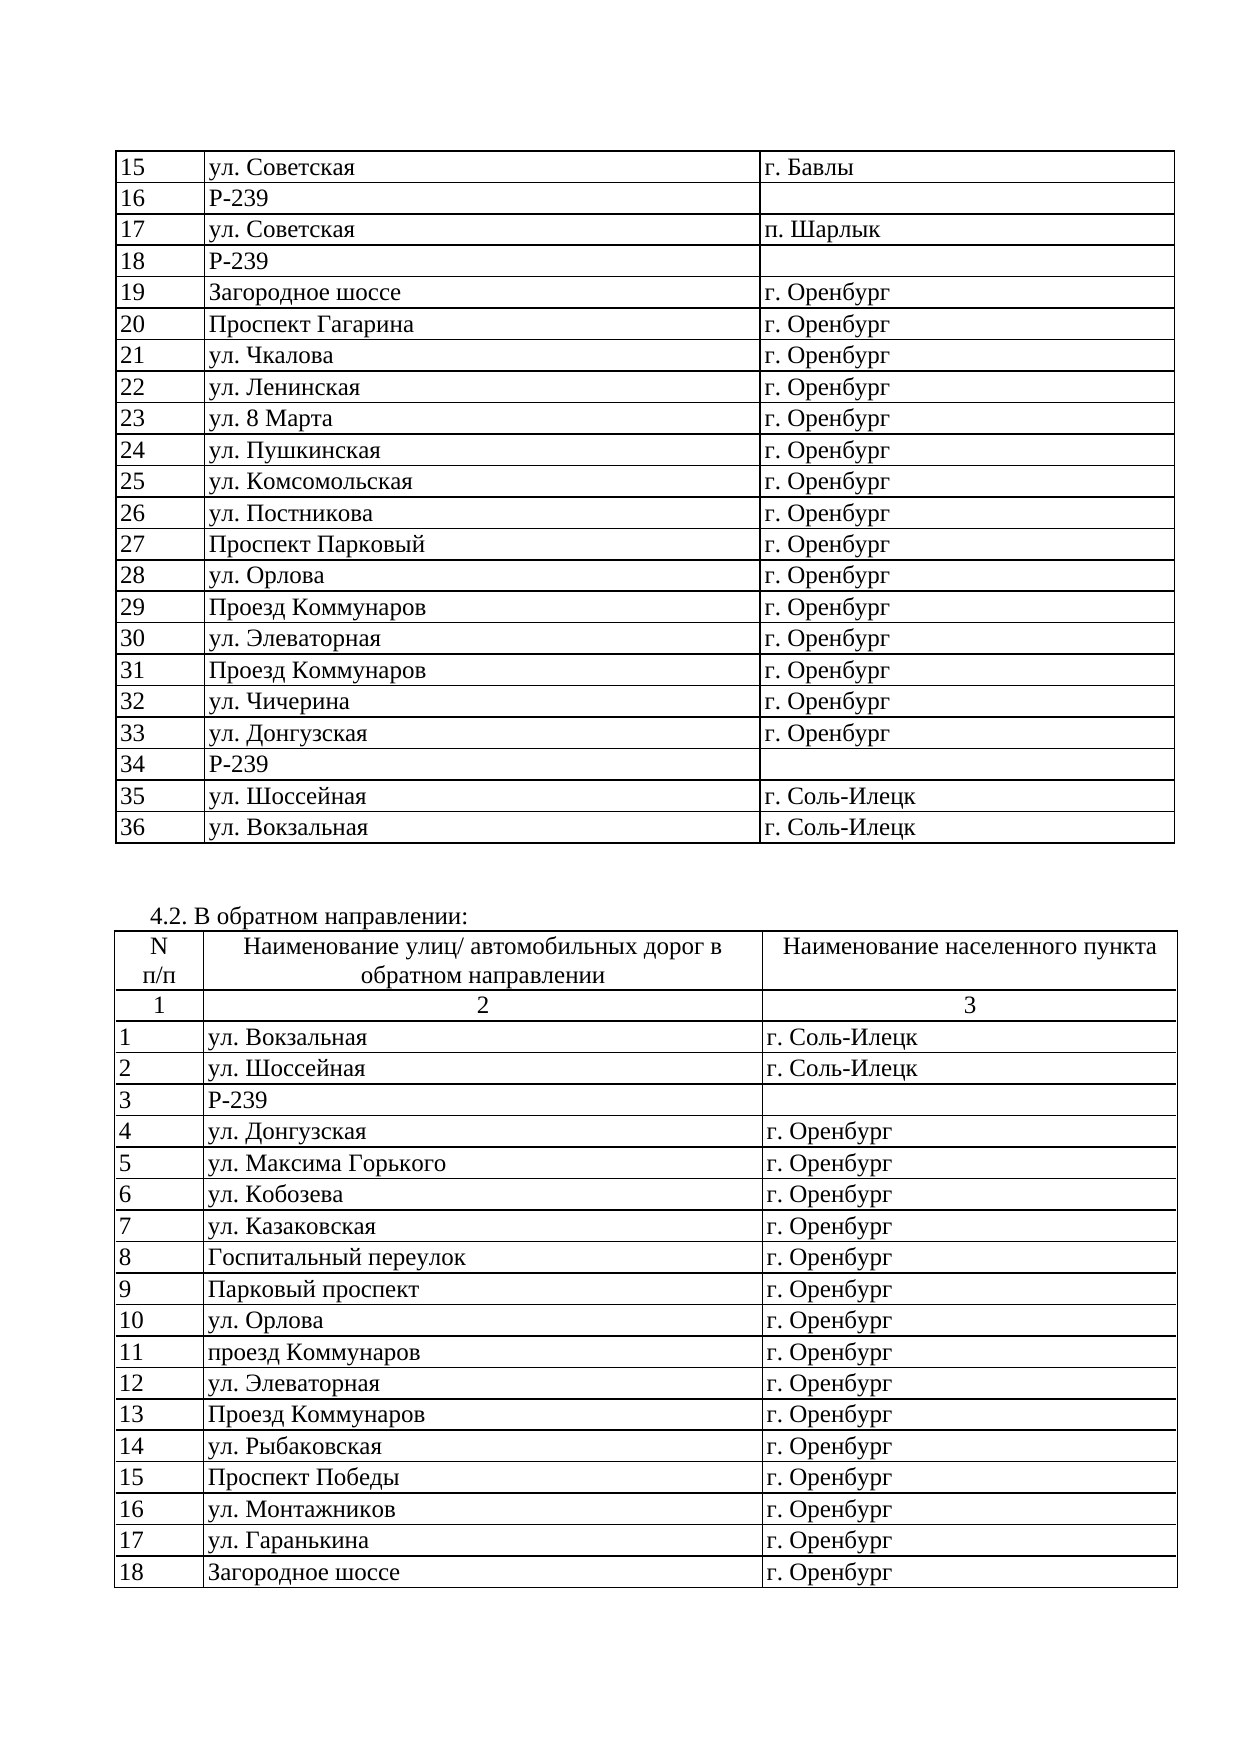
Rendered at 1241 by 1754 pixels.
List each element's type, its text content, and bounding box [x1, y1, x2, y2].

table_cell [763, 1083, 1177, 1115]
table_cell ул. Советская [205, 152, 759, 181]
table_cell 24 [117, 435, 204, 464]
table_cell [761, 749, 1174, 779]
table_cell Проспект Победы [204, 1462, 762, 1492]
table_cell п. Шарлык [761, 215, 1174, 244]
table_cell ул. Элеваторная [204, 1368, 762, 1398]
table_header Наименование населенного пункта [763, 932, 1177, 989]
table_cell г. Оренбург [761, 372, 1174, 402]
table_cell г. Соль-Илецк [763, 1020, 1177, 1052]
table_cell г. Оренбург [761, 561, 1174, 590]
table_cell 30 [117, 623, 204, 653]
table_cell ул. Вокзальная [205, 812, 759, 842]
table_cell 13 [115, 1399, 203, 1429]
table_cell Проспект Гагарина [205, 309, 759, 339]
table_cell ул. Орлова [205, 561, 759, 590]
table_cell ул. Шоссейная [205, 781, 759, 811]
table_cell 21 [117, 340, 204, 370]
table_cell г. Оренбург [761, 466, 1174, 496]
table_cell 29 [117, 592, 204, 622]
table_cell ул. Чичерина [205, 686, 759, 716]
table_cell Р-239 [204, 1085, 762, 1115]
table_cell ул. 8 Марта [205, 403, 759, 433]
table_cell г. Оренбург [763, 1461, 1177, 1492]
table_cell 27 [117, 529, 204, 559]
table_cell 16 [115, 1493, 203, 1524]
table_cell [761, 183, 1174, 213]
table_cell г. Оренбург [763, 1209, 1177, 1241]
text 4.2. В обратном направлении: [150, 901, 1090, 930]
table_cell 28 [117, 561, 204, 590]
table_cell ул. Донгузская [205, 718, 759, 748]
table_cell 36 [117, 812, 204, 842]
table_cell г. Оренбург [763, 1524, 1177, 1555]
table_cell 17 [117, 215, 204, 244]
table_cell ул. Пушкинская [205, 435, 759, 464]
table_cell г. Оренбург [761, 718, 1174, 748]
table_cell Парковый проспект [204, 1274, 762, 1303]
table_cell ул. Максима Горького [204, 1148, 762, 1178]
table_cell г. Оренбург [761, 623, 1174, 653]
table_cell ул. Орлова [204, 1305, 762, 1335]
table_cell г. Оренбург [761, 435, 1174, 464]
table_cell 11 [115, 1336, 203, 1366]
table_cell г. Оренбург [763, 1555, 1177, 1587]
table_cell 18 [117, 246, 204, 276]
table_cell 4 [115, 1116, 203, 1146]
table_cell г. Оренбург [761, 686, 1174, 716]
table_cell г. Оренбург [763, 1146, 1177, 1178]
table_cell 17 [115, 1525, 203, 1555]
table_cell 19 [117, 277, 204, 307]
table_cell г. Оренбург [761, 277, 1174, 307]
table_cell проезд Коммунаров [204, 1337, 762, 1366]
table_cell г. Оренбург [763, 1366, 1177, 1398]
table_cell 25 [117, 466, 204, 496]
table_cell 35 [117, 781, 204, 811]
table_cell 9 [115, 1273, 203, 1303]
table_cell ул. Гаранькина [204, 1525, 762, 1555]
table_cell 3 [763, 989, 1177, 1020]
table_cell ул. Ленинская [205, 372, 759, 402]
table_cell г. Оренбург [763, 1115, 1177, 1146]
table_cell 10 [115, 1305, 203, 1335]
table_cell 26 [117, 498, 204, 527]
table_cell 8 [115, 1242, 203, 1272]
table_cell 32 [117, 686, 204, 716]
table_cell 7 [115, 1210, 203, 1241]
table_cell г. Оренбург [761, 592, 1174, 622]
table_cell ул. Казаковская [204, 1211, 762, 1241]
table_cell г. Оренбург [761, 340, 1174, 370]
table_header N п/п [115, 932, 203, 989]
table_cell 12 [115, 1368, 203, 1398]
table_cell Проезд Коммунаров [205, 592, 759, 622]
table_cell 5 [115, 1147, 203, 1178]
table_cell 1 [115, 990, 203, 1020]
table_cell г. Оренбург [763, 1241, 1177, 1272]
table_cell 34 [117, 749, 204, 779]
table_cell Загородное шоссе [205, 277, 759, 307]
table_cell 2 [115, 1053, 203, 1083]
table_cell ул. Донгузская [204, 1116, 762, 1146]
table_cell г. Оренбург [763, 1398, 1177, 1429]
table_cell 33 [117, 718, 204, 748]
table_cell г. Бавлы [761, 152, 1174, 181]
table_cell ул. Чкалова [205, 340, 759, 370]
table_cell 14 [115, 1430, 203, 1461]
table_cell ул. Рыбаковская [204, 1431, 762, 1461]
table_cell г. Оренбург [763, 1178, 1177, 1209]
table_cell ул. Вокзальная [204, 1022, 762, 1052]
table_cell 15 [115, 1462, 203, 1492]
table_cell ул. Советская [205, 215, 759, 244]
table_cell 20 [117, 309, 204, 339]
table_cell г. Оренбург [761, 309, 1174, 339]
table_cell Р-239 [205, 246, 759, 276]
table_cell 16 [117, 183, 204, 213]
table_cell г. Оренбург [761, 529, 1174, 559]
table_cell г. Оренбург [763, 1492, 1177, 1524]
table_cell ул. Элеваторная [205, 623, 759, 653]
table_cell 6 [115, 1179, 203, 1209]
table_cell 2 [204, 991, 762, 1020]
table_cell г. Оренбург [763, 1272, 1177, 1303]
table_cell 15 [117, 152, 204, 181]
table_cell г. Оренбург [763, 1304, 1177, 1335]
table_cell 18 [115, 1556, 203, 1587]
table_cell ул. Комсомольская [205, 466, 759, 496]
table_cell г. Оренбург [761, 498, 1174, 527]
table_cell Загородное шоссе [204, 1557, 762, 1587]
table_cell г. Соль-Илецк [763, 1052, 1177, 1083]
table_cell ул. Шоссейная [204, 1053, 762, 1083]
table_cell 31 [117, 655, 204, 685]
table_cell Р-239 [205, 183, 759, 213]
table_cell Проезд Коммунаров [204, 1400, 762, 1429]
table_cell г. Оренбург [763, 1335, 1177, 1366]
table_cell г. Оренбург [761, 655, 1174, 685]
table_cell ул. Монтажников [204, 1494, 762, 1524]
table_cell 22 [117, 372, 204, 402]
table_cell г. Оренбург [761, 403, 1174, 433]
table_cell Проезд Коммунаров [205, 655, 759, 685]
table_cell г. Соль-Илецк [761, 781, 1174, 811]
table_cell 23 [117, 403, 204, 433]
table_cell Проспект Парковый [205, 529, 759, 559]
table_cell г. Соль-Илецк [761, 812, 1174, 842]
table_cell Р-239 [205, 749, 759, 779]
table_cell [761, 246, 1174, 276]
table_cell ул. Кобозева [204, 1179, 762, 1209]
table_cell ул. Постникова [205, 498, 759, 527]
table_cell Госпитальный переулок [204, 1242, 762, 1272]
table_cell 3 [115, 1084, 203, 1115]
table_cell 1 [115, 1021, 203, 1052]
table_header Наименование улиц/ автомобильных дорог в обратном направлении [204, 932, 762, 989]
table_cell г. Оренбург [763, 1429, 1177, 1461]
